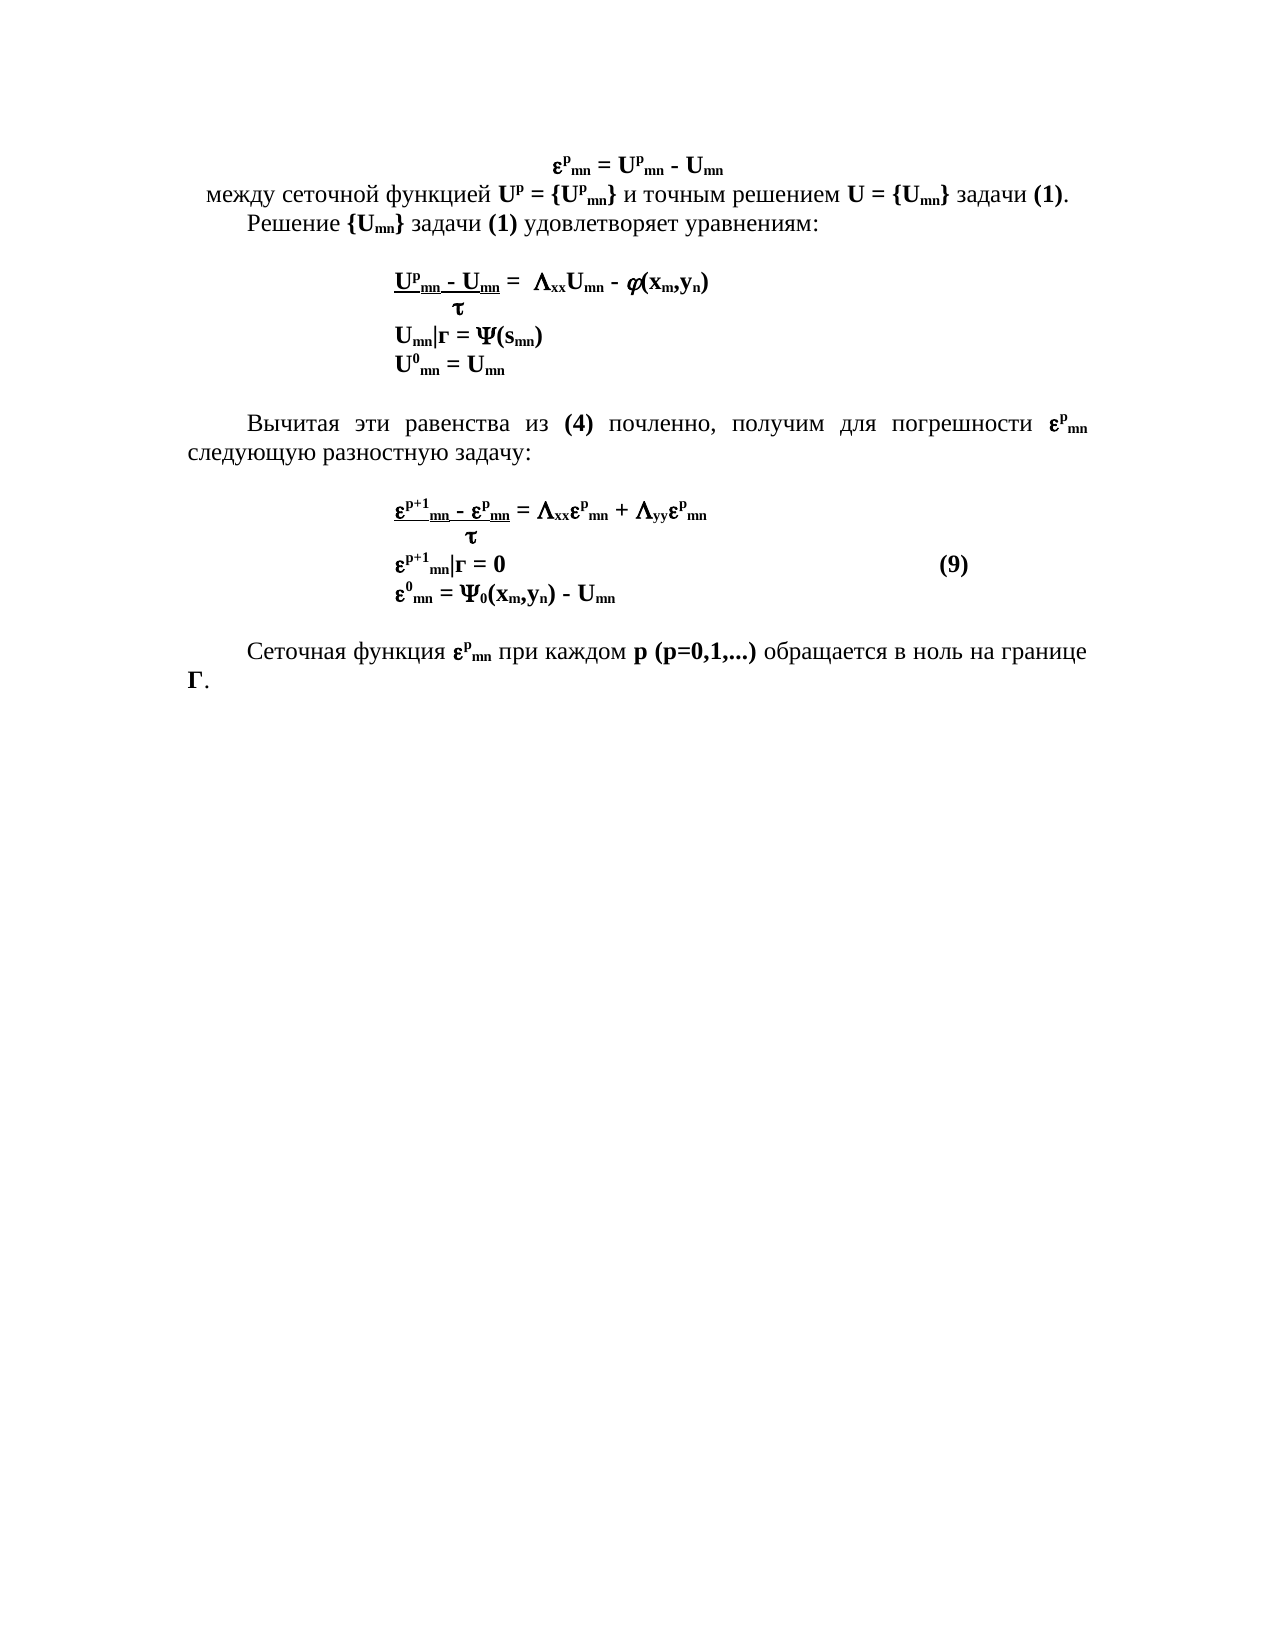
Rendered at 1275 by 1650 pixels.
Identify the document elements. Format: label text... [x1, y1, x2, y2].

text Upmn - Umn = xxUmn - (xm,yn) [187, 266, 1087, 295]
text p+1mn - pmn = xxpmn + yypmn [187, 495, 1087, 524]
text Umn|г = (smn) [187, 320, 1087, 349]
text между сеточной функцией Up = {Upmn} и точным решением U = {Umn} задачи (1). [187, 179, 1087, 208]
text Сеточная функция pmn при каждом p (p=0,1,...) обращается в ноль на границе Г. [187, 636, 1087, 694]
text U0mn = Umn [187, 349, 1087, 378]
text 0mn = 0(xm,yn) - Umn [187, 578, 1087, 607]
text  [187, 295, 1087, 320]
text pmn = Upmn - Umn [187, 150, 1087, 179]
text Решение {Umn} задачи (1) удовлетворяет уравнениям: [187, 208, 1087, 237]
text p+1mn|г = 0 (9) [187, 549, 1087, 578]
text Вычитая эти равенства из (4) почленно, получим для погрешности pmn следующую разностную задачу: [187, 407, 1087, 466]
text  [187, 524, 1087, 549]
